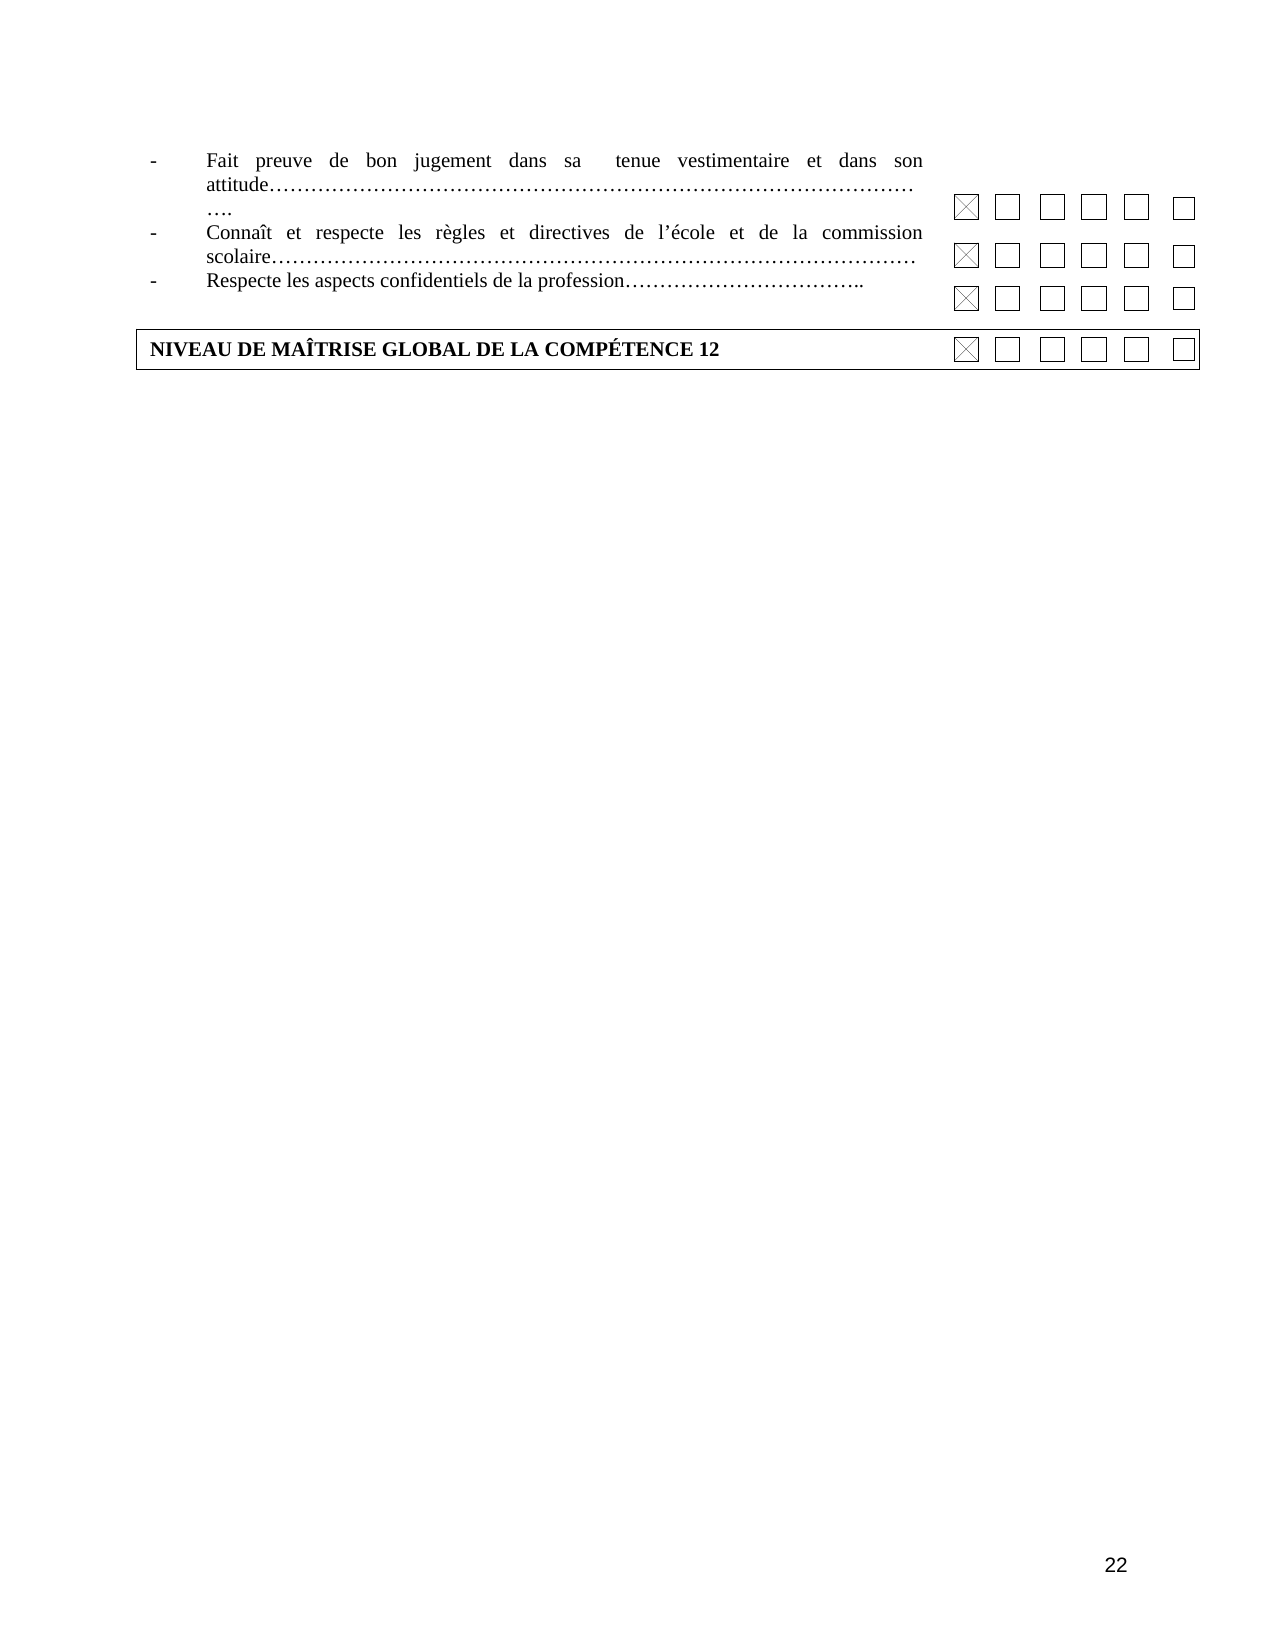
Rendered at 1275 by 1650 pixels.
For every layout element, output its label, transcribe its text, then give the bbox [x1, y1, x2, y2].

table_cell - Respecte les aspects confidentiels de la profession…………………………….. [136, 268, 935, 328]
table_cell [1156, 148, 1199, 220]
table_cell NIVEAU DE MAÎTRISE GLOBAL DE LA COMPÉTENCE 12 [137, 330, 935, 369]
table_cell [935, 268, 1156, 328]
table_cell [935, 148, 1156, 220]
table_cell [1156, 220, 1199, 268]
table_cell [935, 220, 1156, 268]
table_cell [1156, 268, 1199, 328]
table_cell - Fait preuve de bon jugement dans sa tenue vestimentaire et dans son attitude……………………………………………………………………………………. [136, 148, 935, 220]
table_cell [935, 330, 1156, 369]
table_cell [1156, 330, 1199, 369]
table_cell - Connaît et respecte les règles et directives de l’école et de la commission scolaire………………………………………………………………………………… [136, 220, 935, 268]
